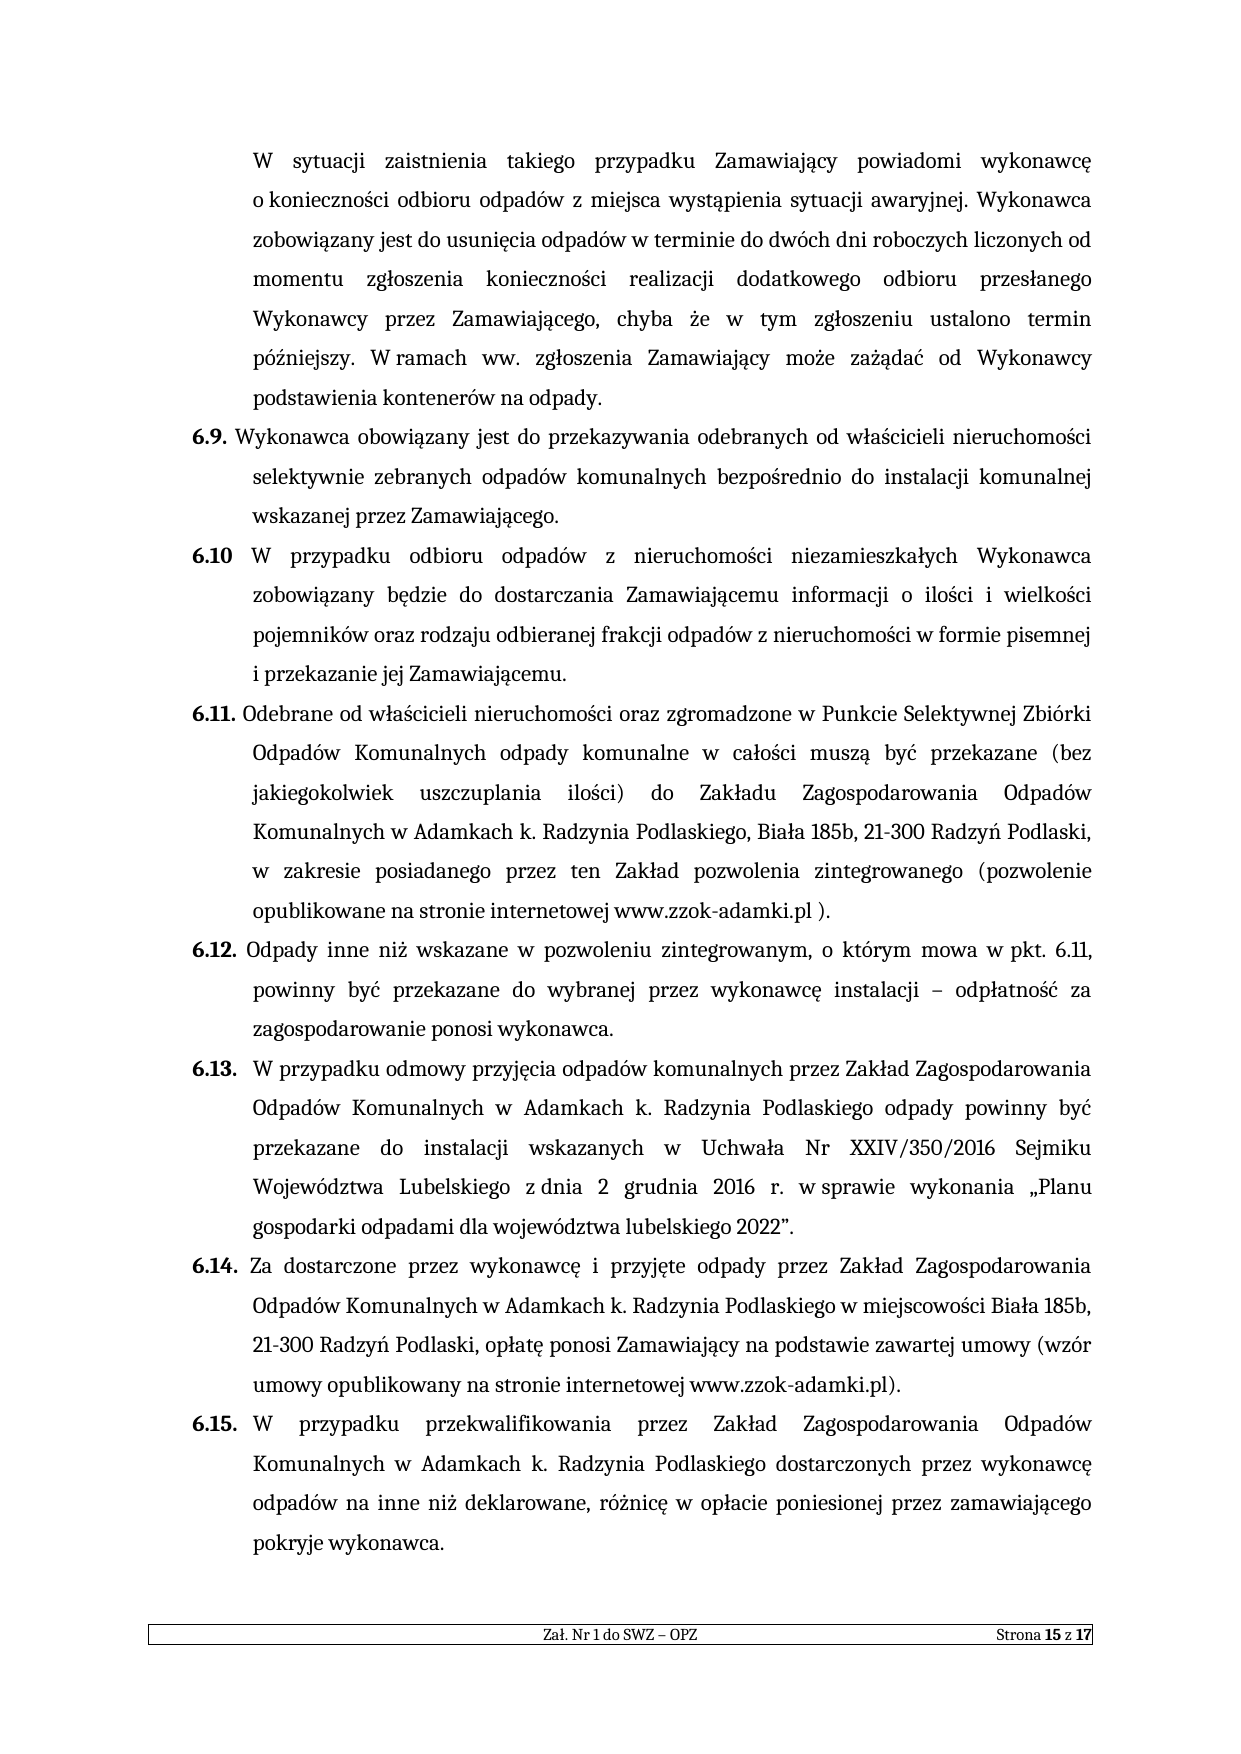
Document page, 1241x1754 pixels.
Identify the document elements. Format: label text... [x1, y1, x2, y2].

text 6.11. Odebrane od właścicieli nieruchomości oraz zgromadzone w Punkcie Selektywnej Zbiórki Odpadów Komunalnych odpady komunalne w całości muszą być przekazane (bez jakiegokolwiek uszczuplania ilości) do Zakładu Zagospodarowania Odpadów Komunalnych w Adamkach k. Radzynia Podlaskiego, Biała 185b, 21-300 Radzyń Podlaski, w zakresie posiadanego przez ten Zakład pozwolenia zintegrowanego (pozwolenie opublikowane na stronie internetowej www.zzok-adamki.pl ). [192, 700, 1093, 924]
text 6.10 W przypadku odbioru odpadów z nieruchomości niezamieszkałych Wykonawca zobowiązany będzie do dostarczania Zamawiającemu informacji o ilości i wielkości pojemników oraz rodzaju odbieranej frakcji odpadów z nieruchomości w formie pisemnej i przekazanie jej Zamawiającemu. [192, 542, 1093, 687]
text 6.9. Wykonawca obowiązany jest do przekazywania odebranych od właścicieli nieruchomości selektywnie zebranych odpadów komunalnych bezpośrednio do instalacji komunalnej wskazanej przez Zamawiającego. [192, 424, 1093, 529]
text 6.12. Odpady inne niż wskazane w pozwoleniu zintegrowanym, o którym mowa w pkt. 6.11, powinny być przekazane do wybranej przez wykonawcę instalacji – odpłatność za zagospodarowanie ponosi wykonawca. [192, 937, 1093, 1042]
text 6.13. W przypadku odmowy przyjęcia odpadów komunalnych przez Zakład Zagospodarowania Odpadów Komunalnych w Adamkach k. Radzynia Podlaskiego odpady powinny być przekazane do instalacji wskazanych w Uchwała Nr XXIV/350/2016 Sejmiku Województwa Lubelskiego z dnia 2 grudnia 2016 r. w sprawie wykonania „Planu gospodarki odpadami dla województwa lubelskiego 2022”. [192, 1056, 1093, 1240]
text 6.14. Za dostarczone przez wykonawcę i przyjęte odpady przez Zakład Zagospodarowania Odpadów Komunalnych w Adamkach k. Radzynia Podlaskiego w miejscowości Biała 185b, 21-300 Radzyń Podlaski, opłatę ponosi Zamawiający na podstawie zawartej umowy (wzór umowy opublikowany na stronie internetowej www.zzok-adamki.pl). [192, 1253, 1093, 1398]
text W sytuacji zaistnienia takiego przypadku Zamawiający powiadomi wykonawcę o konieczności odbioru odpadów z miejsca wystąpienia sytuacji awaryjnej. Wykonawca zobowiązany jest do usunięcia odpadów w terminie do dwóch dni roboczych liczonych od momentu zgłoszenia konieczności realizacji dodatkowego odbioru przesłanego Wykonawcy przez Zamawiającego, chyba że w tym zgłoszeniu ustalono termin późniejszy. W ramach ww. zgłoszenia Zamawiający może zażądać od Wykonawcy podstawienia kontenerów na odpady. [253, 148, 1093, 411]
text 6.15. W przypadku przekwalifikowania przez Zakład Zagospodarowania Odpadów Komunalnych w Adamkach k. Radzynia Podlaskiego dostarczonych przez wykonawcę odpadów na inne niż deklarowane, różnicę w opłacie poniesionej przez zamawiającego pokryje wykonawca. [192, 1411, 1093, 1556]
